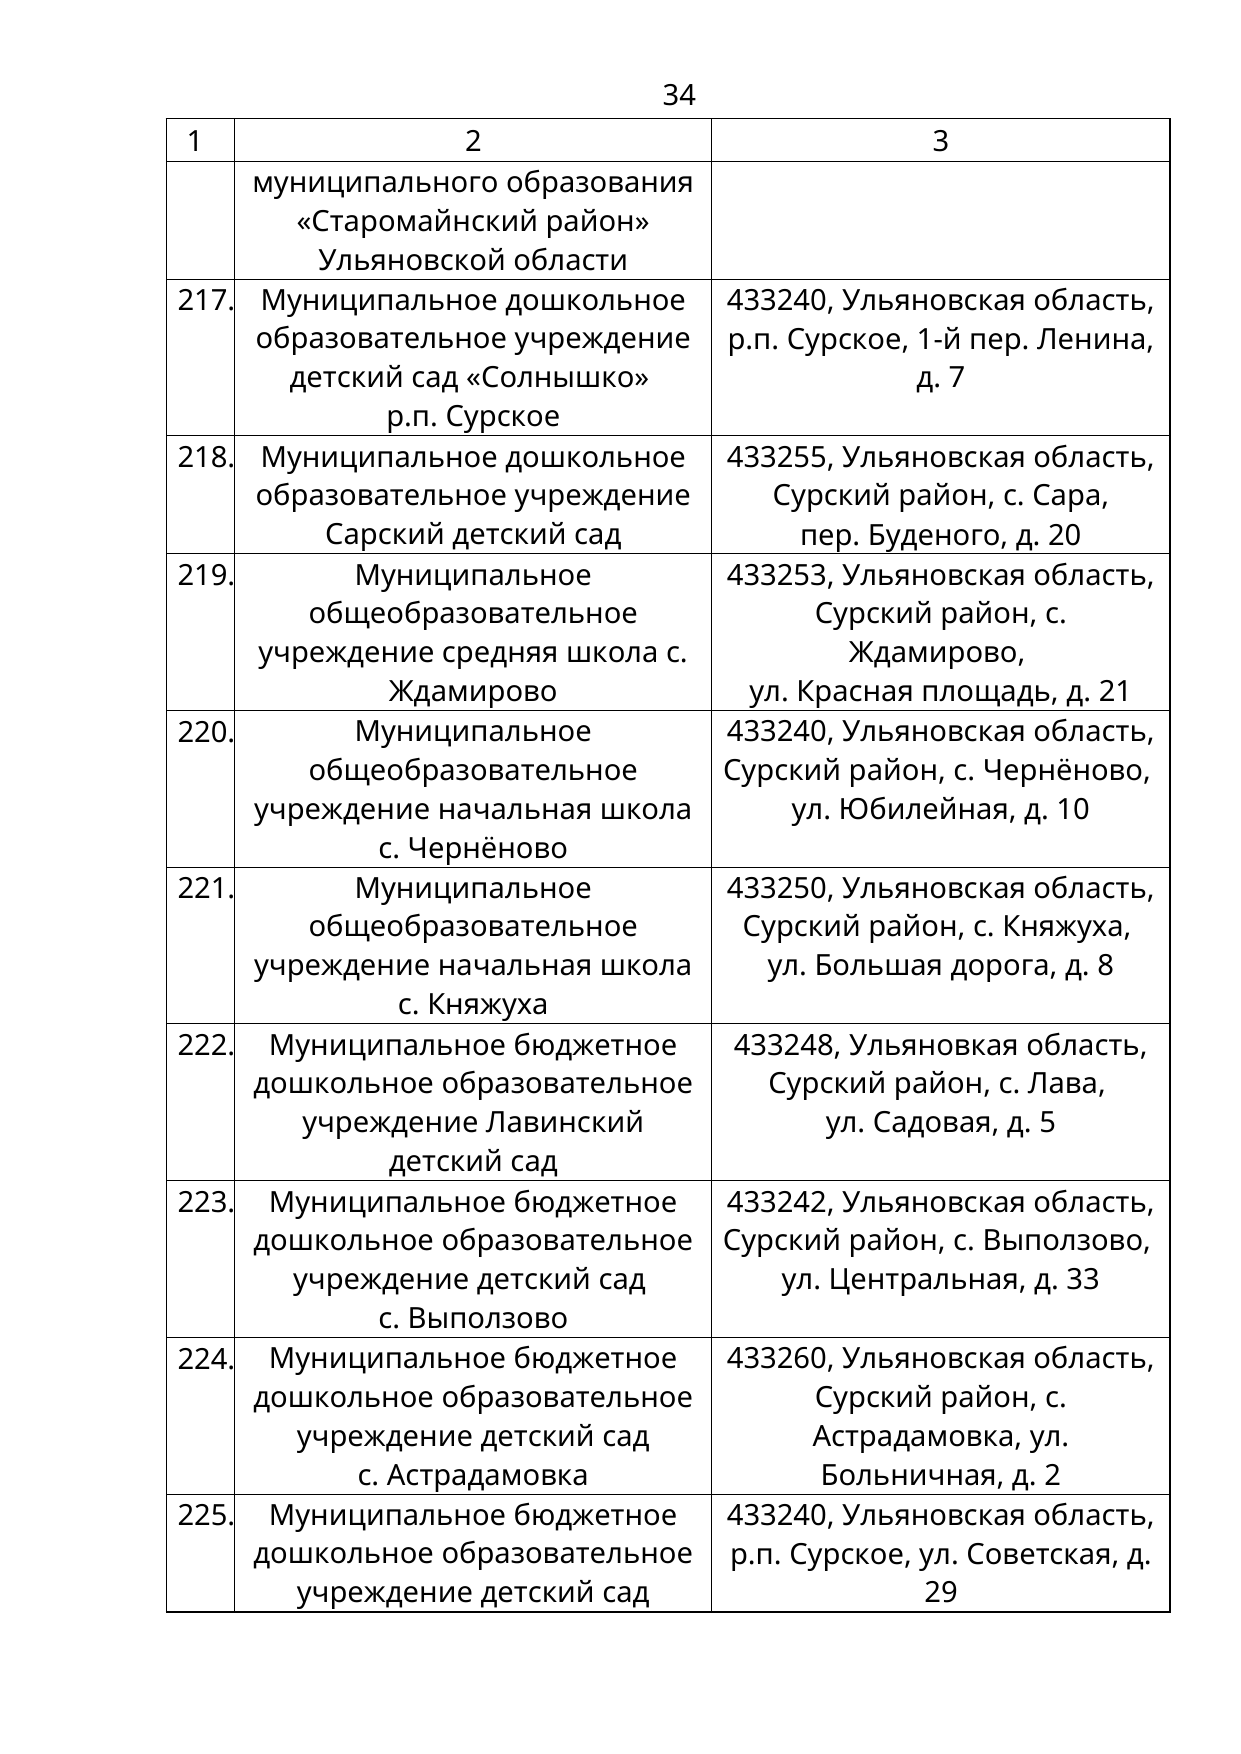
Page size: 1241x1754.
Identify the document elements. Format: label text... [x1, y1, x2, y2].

table_cell [167, 554, 234, 710]
table_cell 433260, Ульяновская область, Сурский район, с. Астрадамовка, ул. Больничная, д. 2 [712, 1338, 1169, 1494]
table_cell [167, 1181, 234, 1337]
table_cell [167, 162, 234, 278]
table_cell [167, 1024, 234, 1180]
table_cell 433248, Ульяновкая область, Сурский район, с. Лава, ул. Садовая, д. 5 [712, 1024, 1169, 1180]
table_cell 433253, Ульяновская область, Сурский район, с. Ждамирово, ул. Красная площадь, д. 21 [712, 554, 1169, 710]
table_cell [167, 711, 234, 867]
table_cell Муниципальное бюджетное дошкольное образовательное учреждение детский сад с. Астрадамовка [235, 1338, 711, 1494]
table_cell 433250, Ульяновская область, Сурский район, с. Княжуха, ул. Большая дорога, д. 8 [712, 868, 1169, 1023]
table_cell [235, 162, 711, 278]
table_cell Муниципальное дошкольное образовательное учреждение детский сад «Солнышко» р.п. Сурское [235, 280, 711, 435]
table_cell 433240, Ульяновская область, р.п. Сурское, 1-й пер. Ленина, д. 7 [712, 280, 1169, 435]
table_cell Муниципальное общеобразовательное учреждение средняя школа с. Ждамирово [235, 554, 711, 710]
table_header 2 [235, 119, 711, 161]
table_cell 433242, Ульяновская область, Сурский район, с. Выползово, ул. Центральная, д. 33 [712, 1181, 1169, 1337]
table_cell Муниципальное бюджетное дошкольное образовательное учреждение Лавинский детский сад [235, 1024, 711, 1180]
table_cell Муниципальное общеобразовательное учреждение начальная школа с. Чернёново [235, 711, 711, 867]
table_cell Муниципальное общеобразовательное учреждение начальная школа с. Княжуха [235, 868, 711, 1023]
table_cell [167, 1338, 234, 1494]
table_cell [167, 868, 234, 1023]
table_cell 433240, Ульяновская область, Сурский район, с. Чернёново, ул. Юбилейная, д. 10 [712, 711, 1169, 867]
table_cell [167, 280, 234, 435]
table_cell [235, 1495, 711, 1611]
table_header 1 [167, 119, 234, 161]
table_cell [167, 436, 234, 553]
table_cell Муниципальное дошкольное образовательное учреждение Сарский детский сад [235, 436, 711, 553]
table_cell 433255, Ульяновская область, Сурский район, с. Сара, пер. Буденого, д. 20 [712, 436, 1169, 553]
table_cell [712, 162, 1169, 278]
table_cell Муниципальное бюджетное дошкольное образовательное учреждение детский сад с. Выползово [235, 1181, 711, 1337]
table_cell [712, 1495, 1169, 1611]
table_cell [167, 1495, 234, 1611]
table_header 3 [712, 119, 1169, 161]
